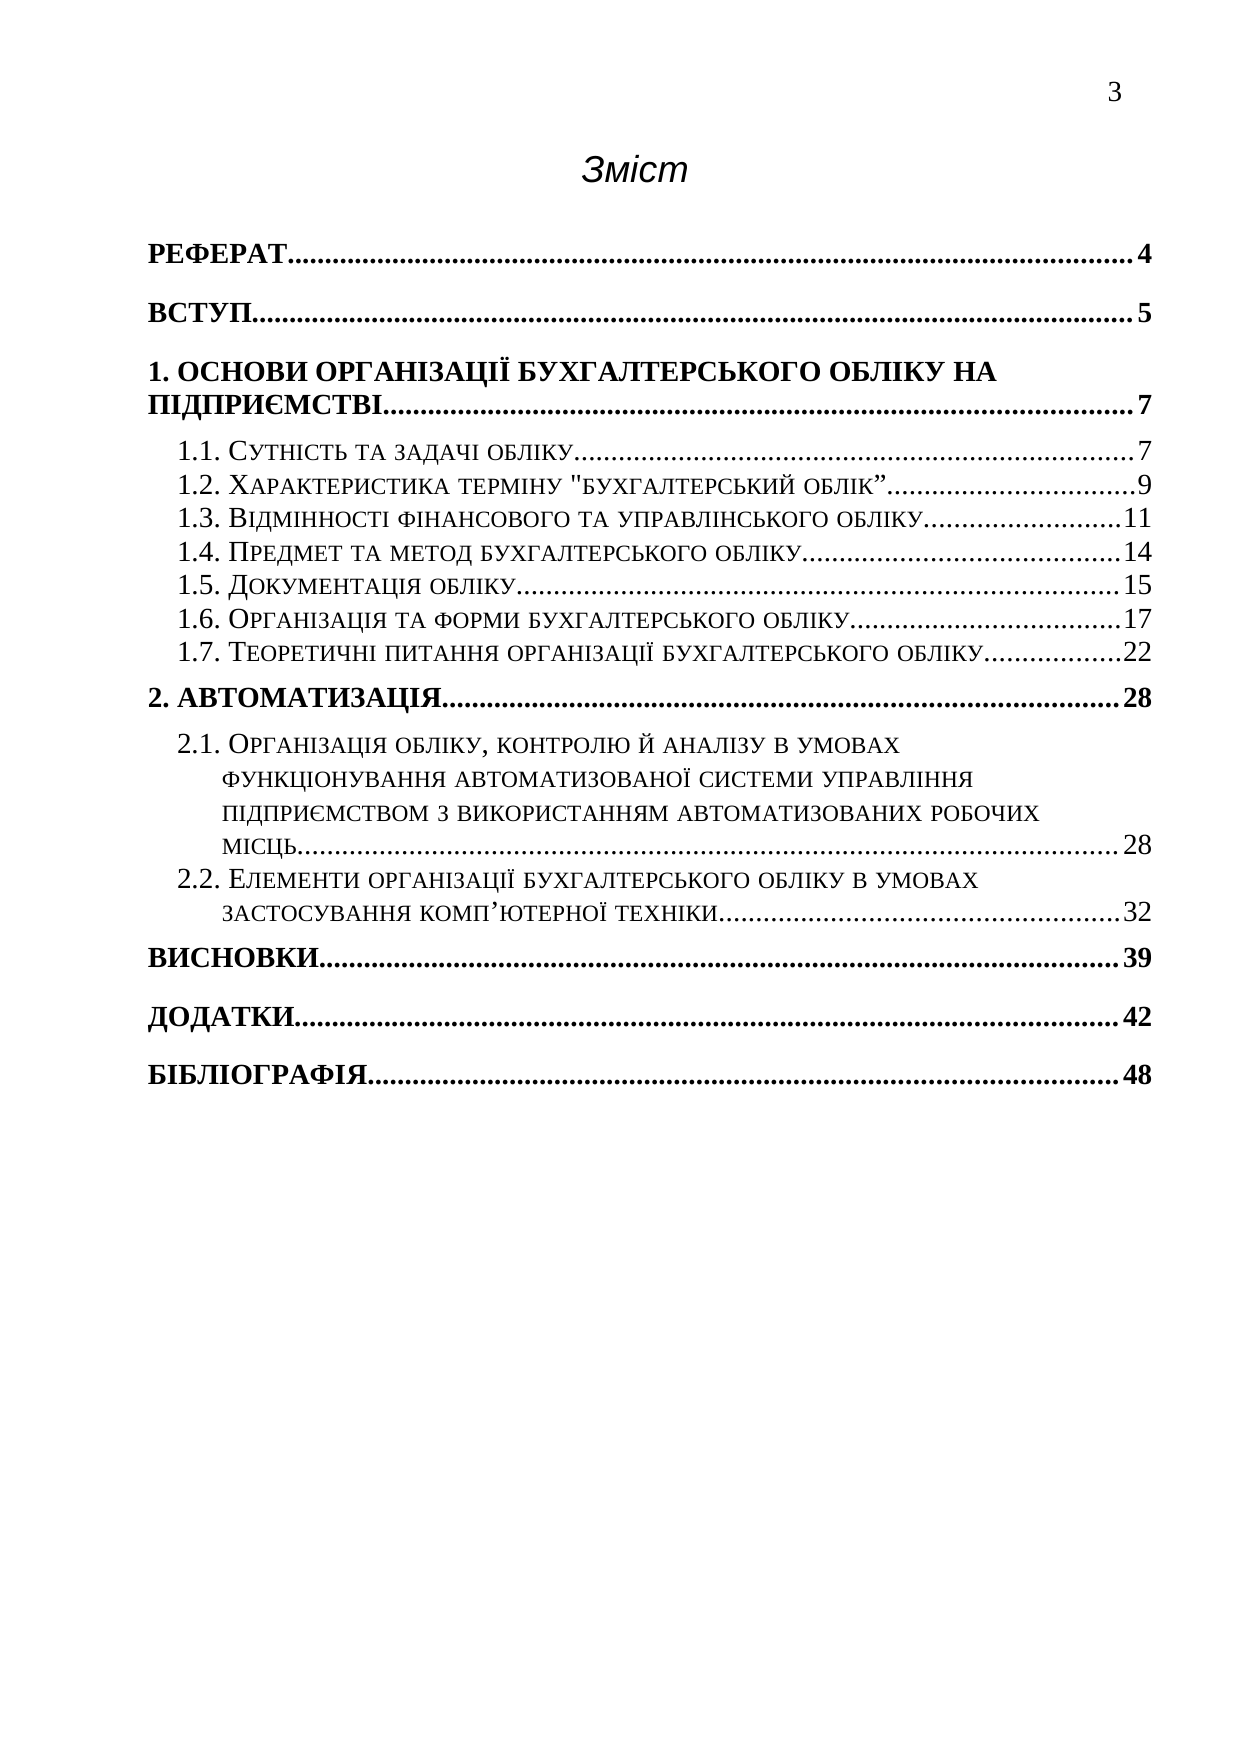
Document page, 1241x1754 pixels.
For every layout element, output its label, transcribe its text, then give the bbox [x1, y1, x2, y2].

text 2.2. Елементи організації бухгалтерського обліку в умовах застосування комп’ютерної техніки 32 [177, 861, 1122, 928]
text 1.4. Предмет та метод бухгалтерського обліку 14 [177, 534, 1122, 568]
text 1.1. Сутність та задачі обліку 7 [177, 433, 1122, 467]
subtitle Зміст [148, 148, 1122, 191]
text 1.2. Характеристика терміну "бухгалтерський облік” 9 [177, 467, 1122, 501]
text Реферат 4 [148, 237, 1122, 270]
text 2. Автоматизація 28 [148, 681, 1122, 714]
text 1.7. Теоретичні питання організації бухгалтерського обліку 22 [177, 635, 1122, 668]
text 1. Основи організації бухгалтерського обліку на підприємстві 7 [148, 354, 1122, 421]
text Вступ 5 [148, 295, 1122, 329]
text Додатки 42 [148, 999, 1122, 1033]
text Бібліографія 48 [148, 1058, 1122, 1091]
text 1.6. Організація та форми бухгалтерського обліку 17 [177, 601, 1122, 635]
text Висновки 39 [148, 941, 1122, 974]
text 1.3. Відмінності фінансового та управлінського обліку 11 [177, 501, 1122, 534]
text 2.1. Організація обліку, контролю й аналізу в умовах функціонування автоматизованої системи управління підприємством з використанням автоматизованих робочих місць 28 [177, 727, 1122, 861]
text 1.5. Документація обліку 15 [177, 568, 1122, 601]
